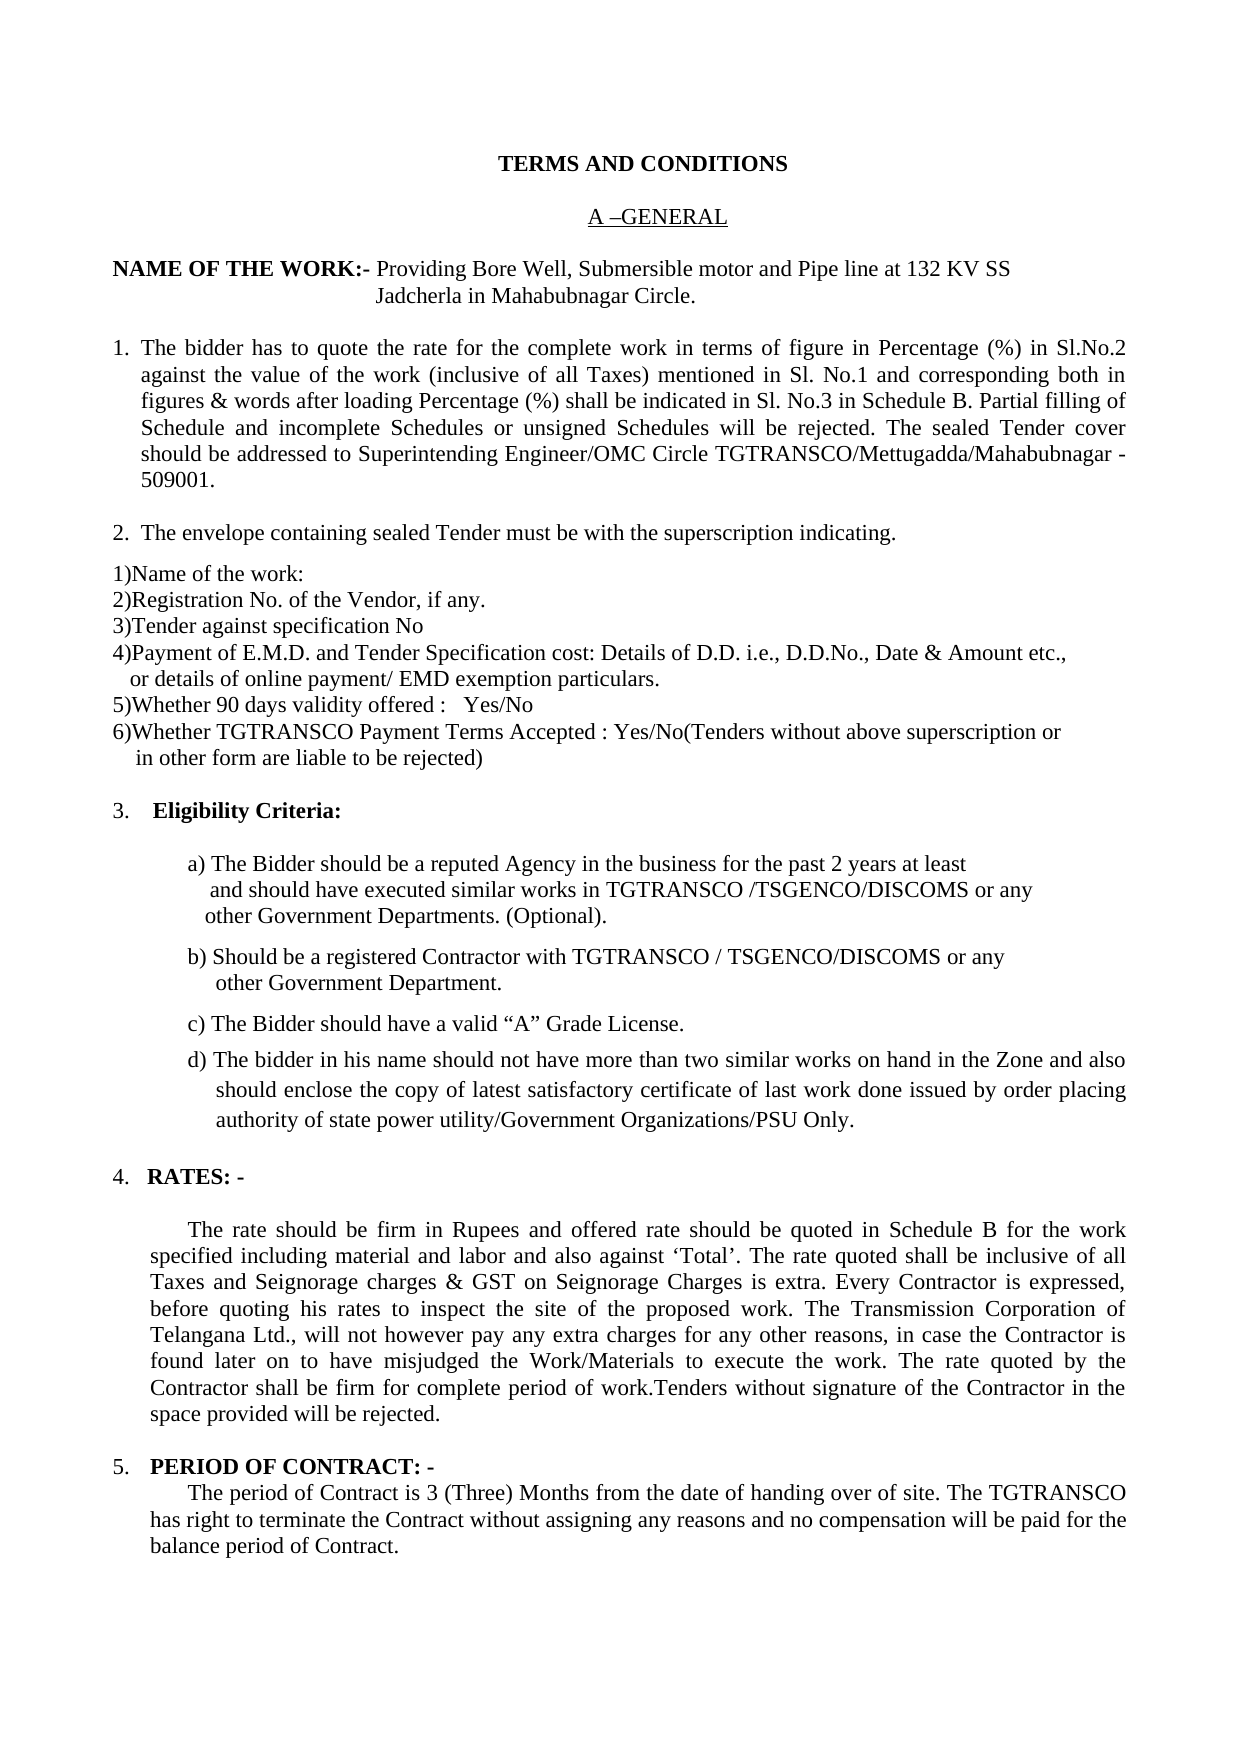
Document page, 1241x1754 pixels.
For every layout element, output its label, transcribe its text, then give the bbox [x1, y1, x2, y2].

list The rate should be firm in Rupees and offered rate should be quoted in Schedule B for the work specified including material and labor and also against ‘Total’. The rate quoted shall be inclusive of all Taxes and Seignorage charges & GST on Seignorage Charges is extra. Every Contractor is expressed, before quoting his rates to inspect the site of the proposed work. The Transmission Corporation of Telangana Ltd., will not however pay any extra charges for any other reasons, in case the Contractor is found later on to have misjudged the Work/Materials to execute the work. The rate quoted by the Contractor shall be firm for complete period of work.Tenders without signature of the Contractor in the space provided will be rejected. [150, 1216, 1128, 1427]
text 6)Whether TGTRANSCO Payment Terms Accepted : Yes/No(Tenders without above superscription or [112, 718, 1128, 744]
text NAME OF THE WORK:- Providing Bore Well, Submersible motor and Pipe line at 132 KV SS [112, 255, 1128, 282]
text c) The Bidder should have a valid “A” Grade License. [112, 1010, 1128, 1036]
text a) The Bidder should be a reputed Agency in the business for the past 2 years at least [112, 849, 1128, 876]
text and should have executed similar works in TGTRANSCO /TSGENCO/DISCOMS or any [112, 876, 1128, 902]
text d) The bidder in his name should not have more than two similar works on hand in the Zone and also should enclose the copy of latest satisfactory certificate of last work done issued by order placing authority of state power utility/Government Organizations/PSU Only. [187, 1046, 1128, 1133]
text 3. Eligibility Criteria: [112, 797, 1128, 823]
text TERMS AND CONDITIONS [112, 150, 1128, 176]
text in other form are liable to be rejected) [112, 744, 1128, 771]
text 4)Payment of E.M.D. and Tender Specification cost: Details of D.D. i.e., D.D.No., Date & Amount etc., [112, 639, 1128, 665]
list The envelope containing sealed Tender must be with the superscription indicating. [112, 519, 1128, 545]
text 1)Name of the work: [112, 560, 1128, 586]
text 5)Whether 90 days validity offered : Yes/No [112, 691, 1128, 718]
text 3)Tender against specification No [112, 612, 1128, 639]
text or details of online payment/ EMD exemption particulars. [112, 665, 1128, 691]
text 4. RATES: - [112, 1163, 1128, 1189]
text other Government Department. [112, 969, 1128, 996]
list The bidder has to quote the rate for the complete work in terms of figure in Percentage (%) in Sl.No.2 against the value of the work (inclusive of all Taxes) mentioned in Sl. No.1 and corresponding both in figures & words after loading Percentage (%) shall be indicated in Sl. No.3 in Schedule B. Partial filling of Schedule and incomplete Schedules or unsigned Schedules will be rejected. The sealed Tender cover should be addressed to Superintending Engineer/OMC Circle TGTRANSCO/Mettugadda/Mahabubnagar - 509001. [112, 334, 1128, 493]
list The period of Contract is 3 (Three) Months from the date of handing over of site. The TGTRANSCO has right to terminate the Contract without assigning any reasons and no compensation will be paid for the balance period of Contract. [150, 1479, 1128, 1558]
text 2)Registration No. of the Vendor, if any. [112, 586, 1128, 612]
list PERIOD OF CONTRACT: - [112, 1453, 1128, 1479]
text other Government Departments. (Optional). [112, 902, 1128, 929]
text Jadcherla in Mahabubnagar Circle. [112, 282, 1128, 308]
list A –GENERAL [187, 203, 1128, 229]
text b) Should be a registered Contractor with TGTRANSCO / TSGENCO/DISCOMS or any [112, 943, 1128, 969]
